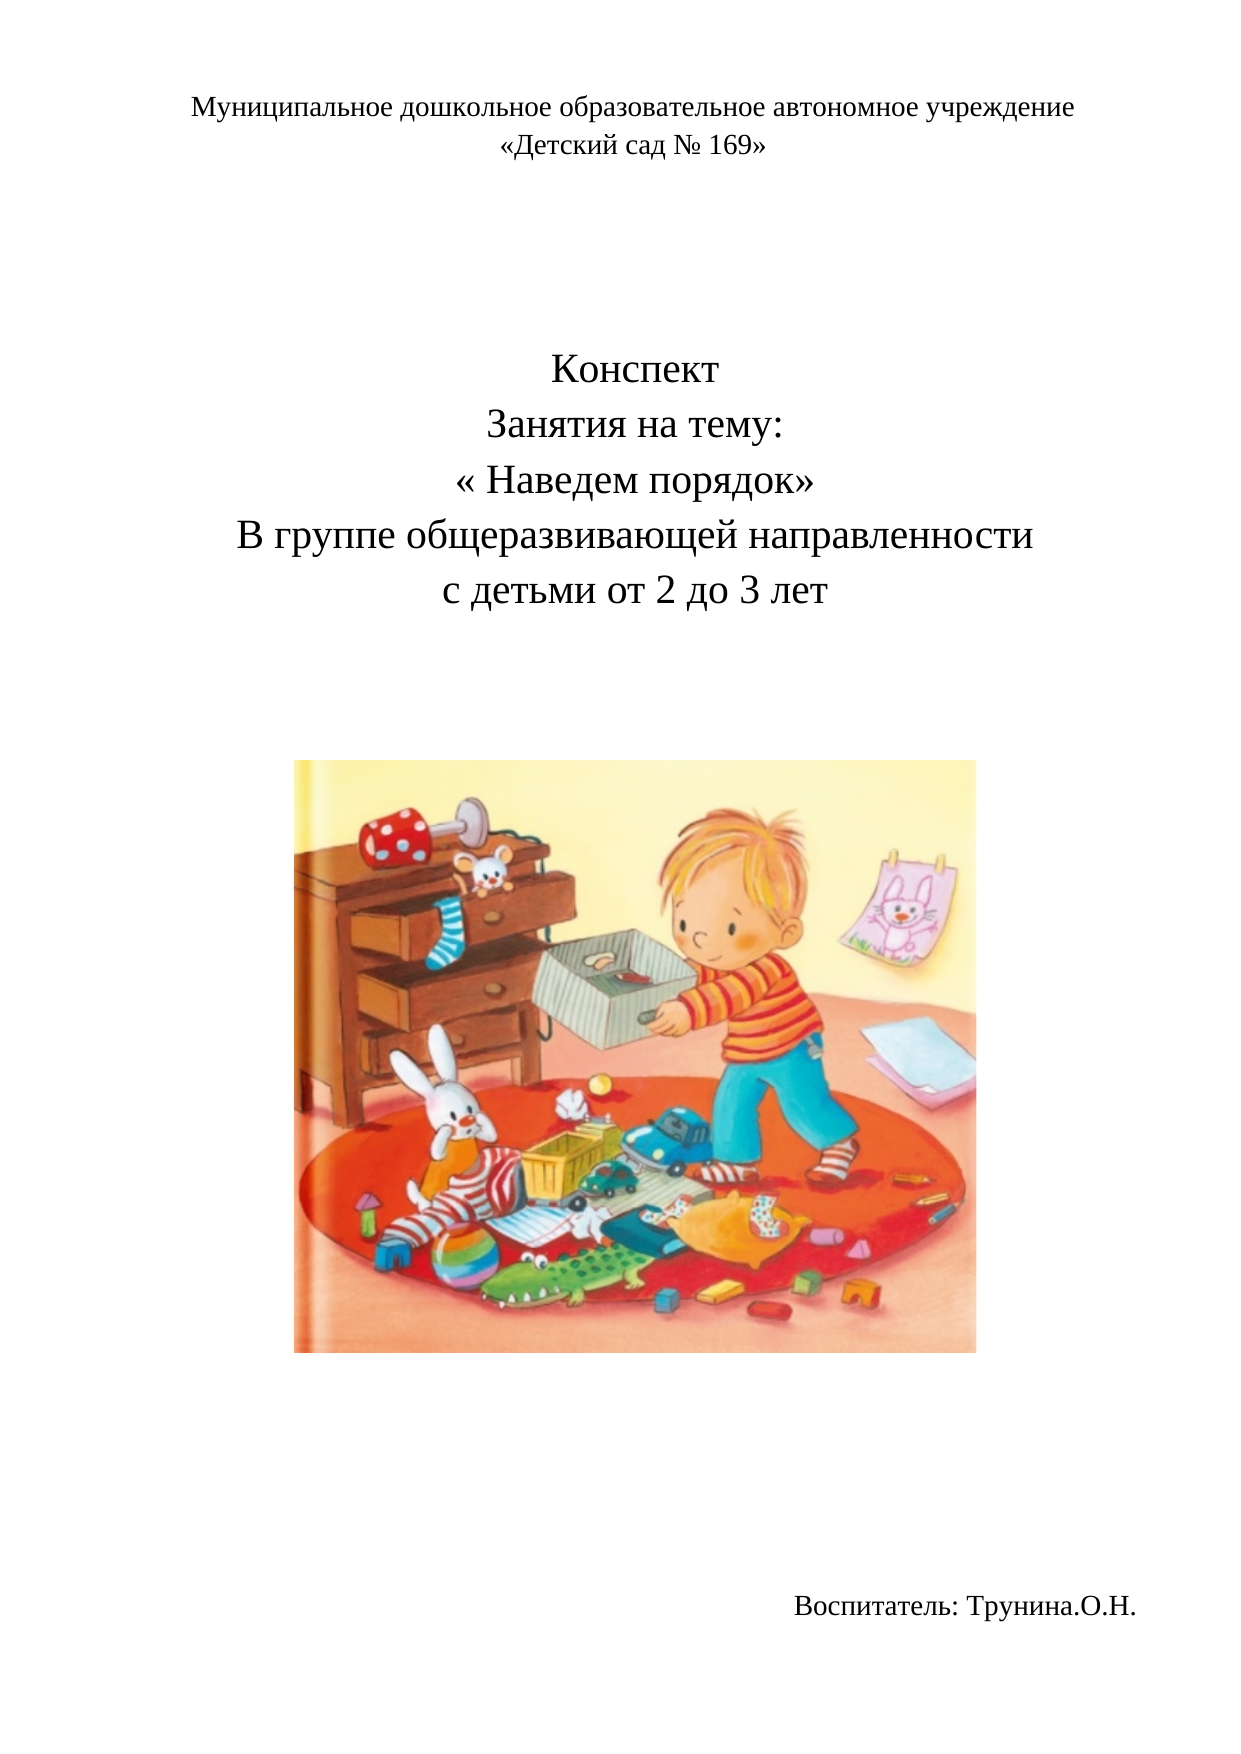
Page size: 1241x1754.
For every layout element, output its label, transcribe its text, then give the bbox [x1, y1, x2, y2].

text Муниципальное дошкольное образовательное автономное учреждение «Детский сад № 169» [133, 89, 1133, 161]
text « Наведем порядок» [133, 454, 1137, 502]
picture [293, 760, 977, 1353]
text В группе общеразвивающей направленности [133, 509, 1137, 557]
text Воспитатель: Трунина.О.Н. [162, 1588, 1137, 1621]
text с детьми от 2 до 3 лет [133, 564, 1137, 612]
text Конспект [133, 344, 1137, 392]
text Занятия на тему: [133, 399, 1137, 447]
